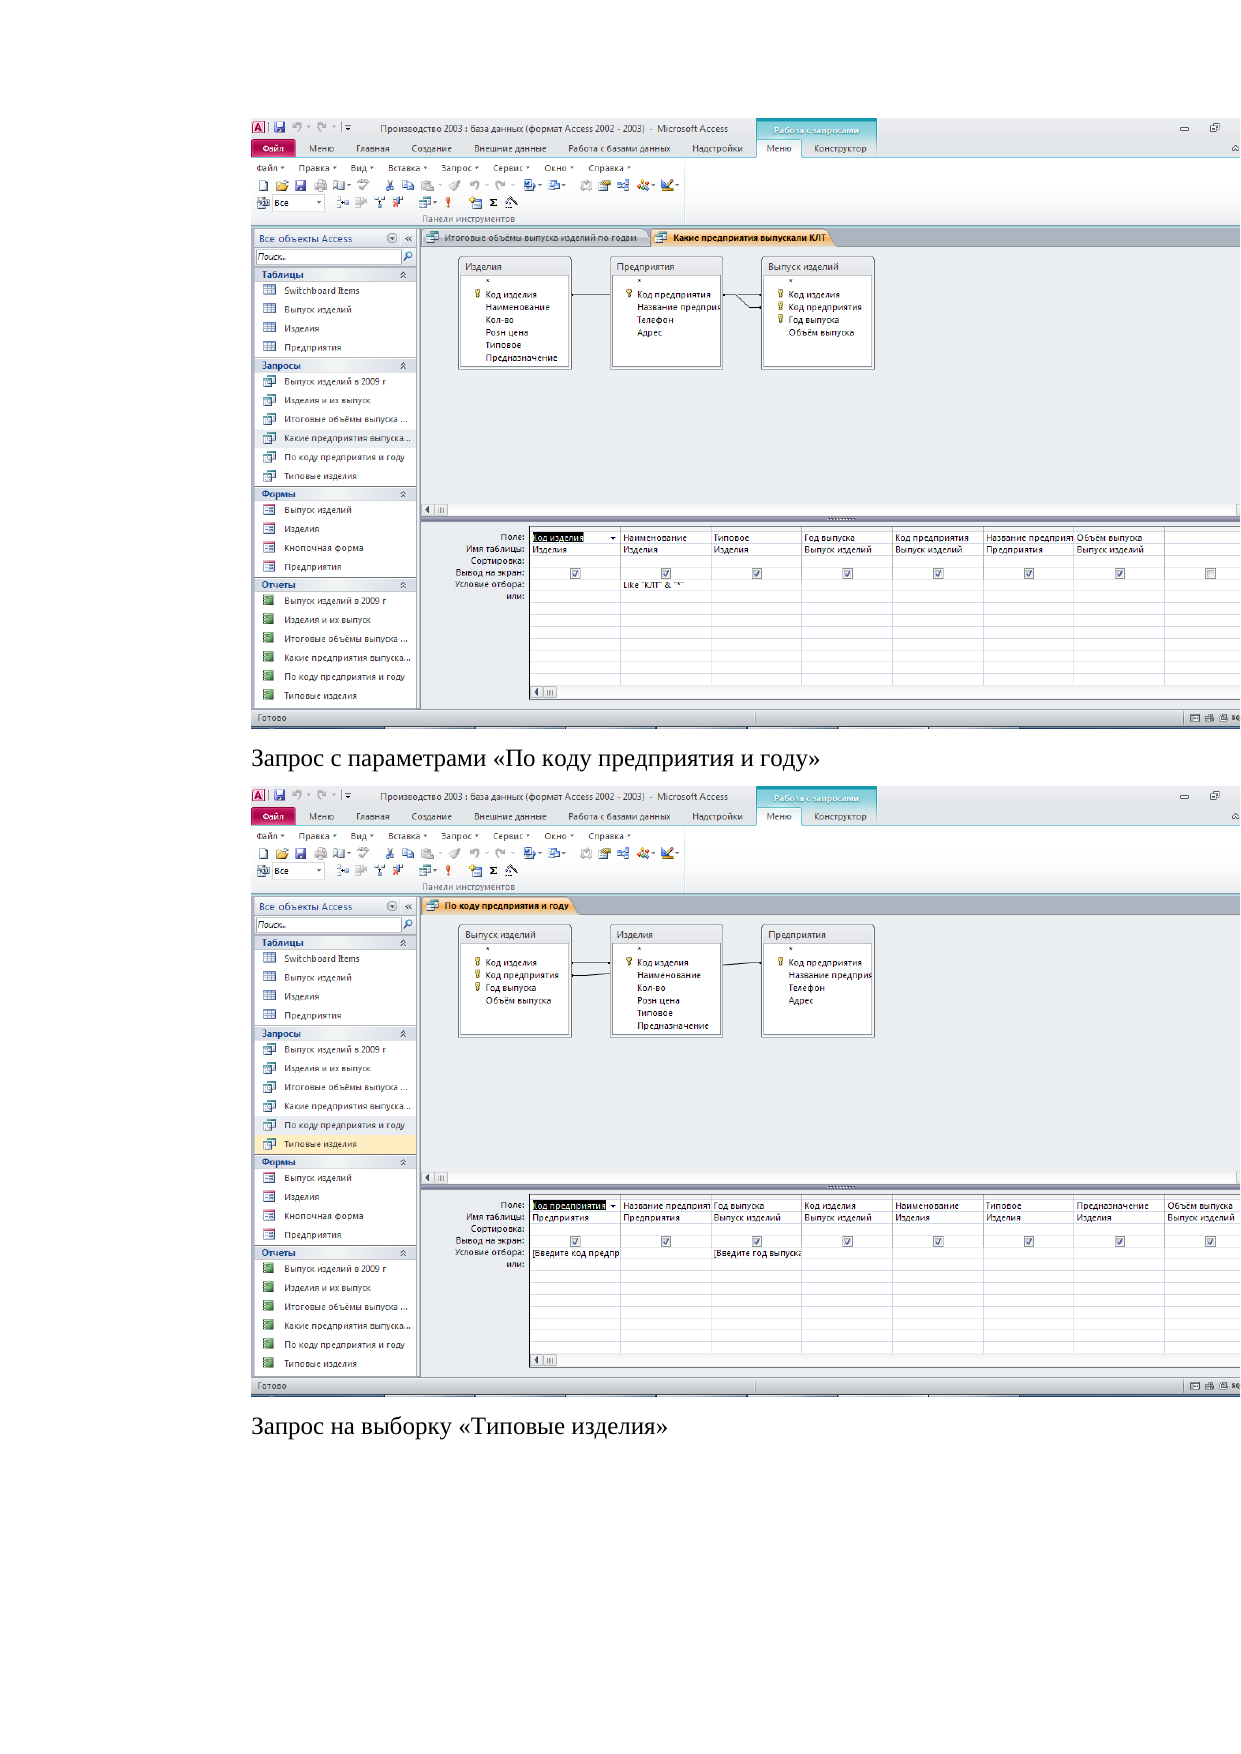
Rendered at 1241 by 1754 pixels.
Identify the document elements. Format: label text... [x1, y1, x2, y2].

text Запрос с параметрами «По коду предприятия и году» [177, 743, 1152, 772]
picture [251, 786, 1241, 1397]
picture [251, 118, 1241, 729]
text Запрос на выборку «Типовые изделия» [177, 1411, 1152, 1440]
